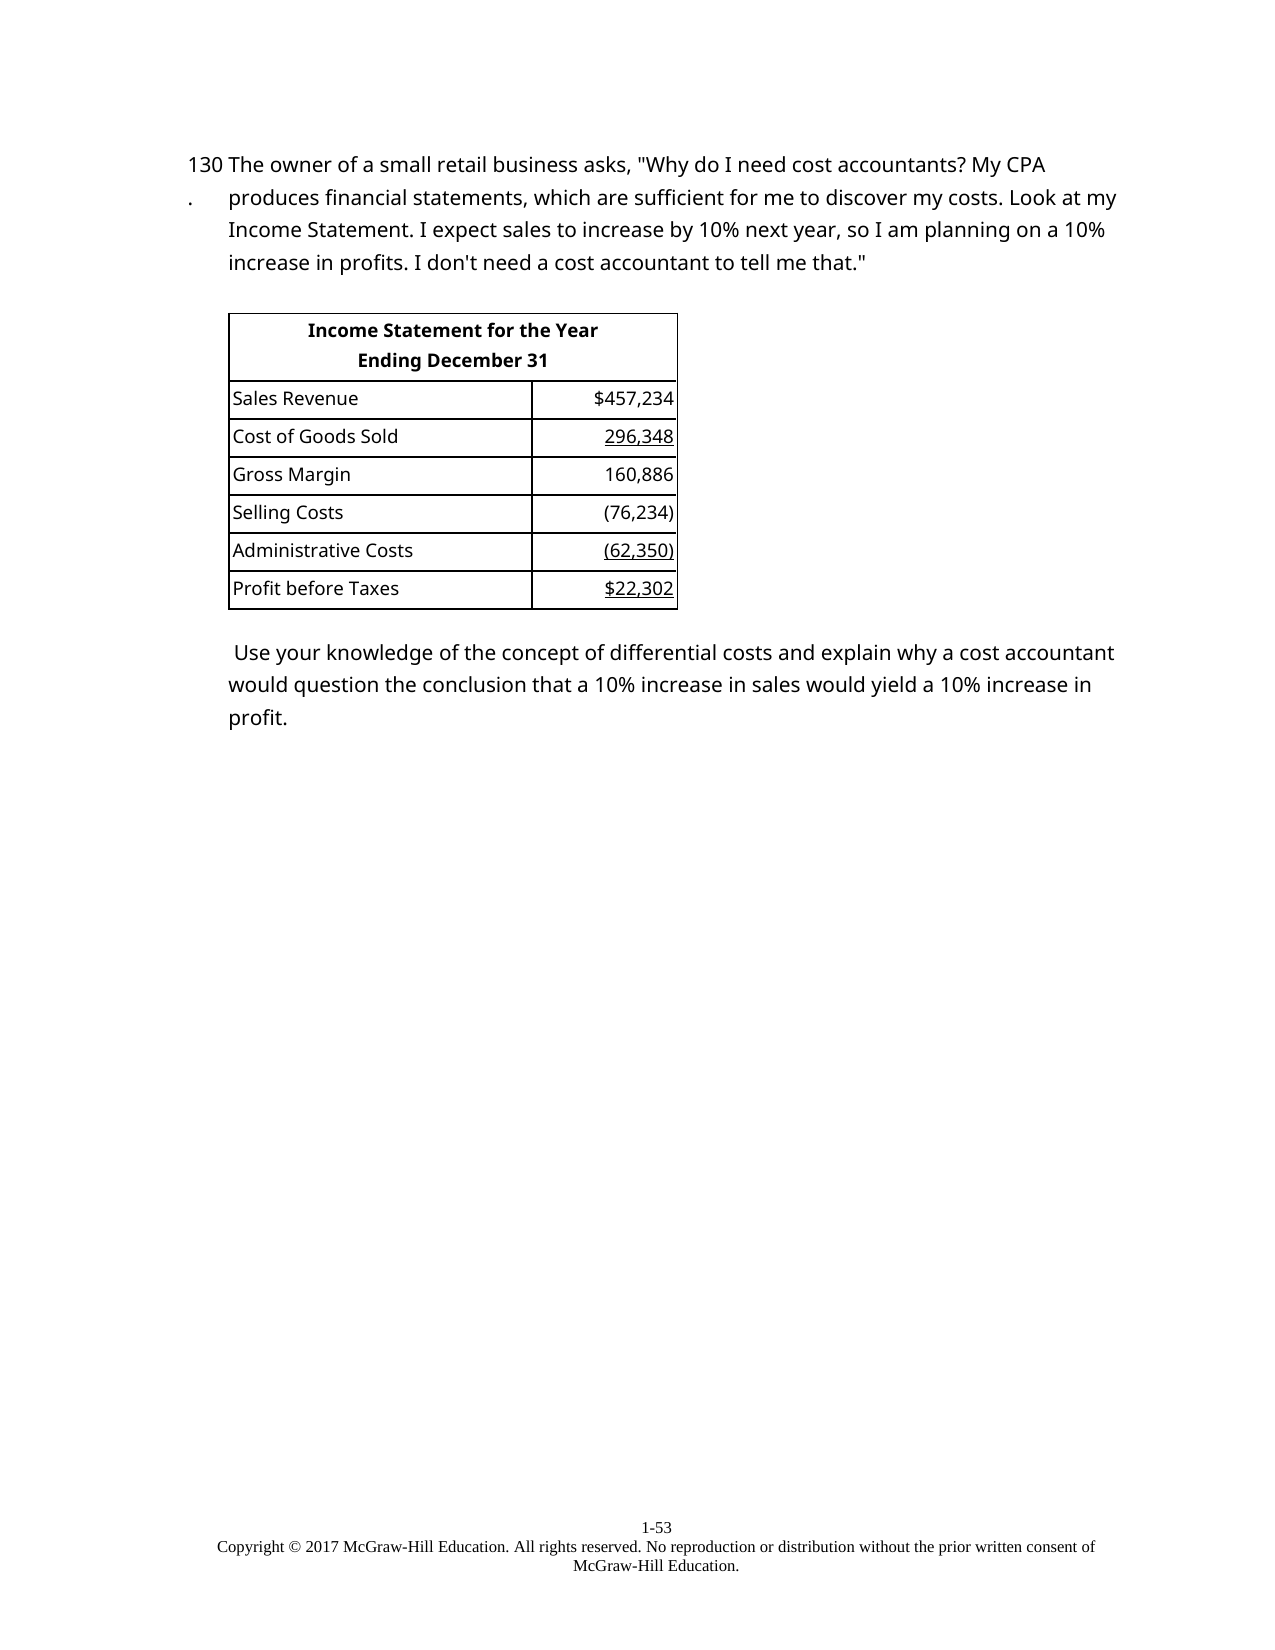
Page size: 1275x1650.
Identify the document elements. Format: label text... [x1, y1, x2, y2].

table_header The owner of a small retail business asks, "Why do I need cost accountants? My CPA produces financial statements, which are sufficient for me to discover my costs. Look at my Income Statement. I expect sales to increase by 10% next year, so I am planning on a 10% increase in profits. I don't need a cost accountant to tell me that." Use your knowledge of the concept of differential costs and explain why a cost accountant would question the conclusion that a 10% increase in sales would yield a 10% increase in profit. [228, 150, 1125, 1055]
table_header 130. [188, 150, 228, 1055]
